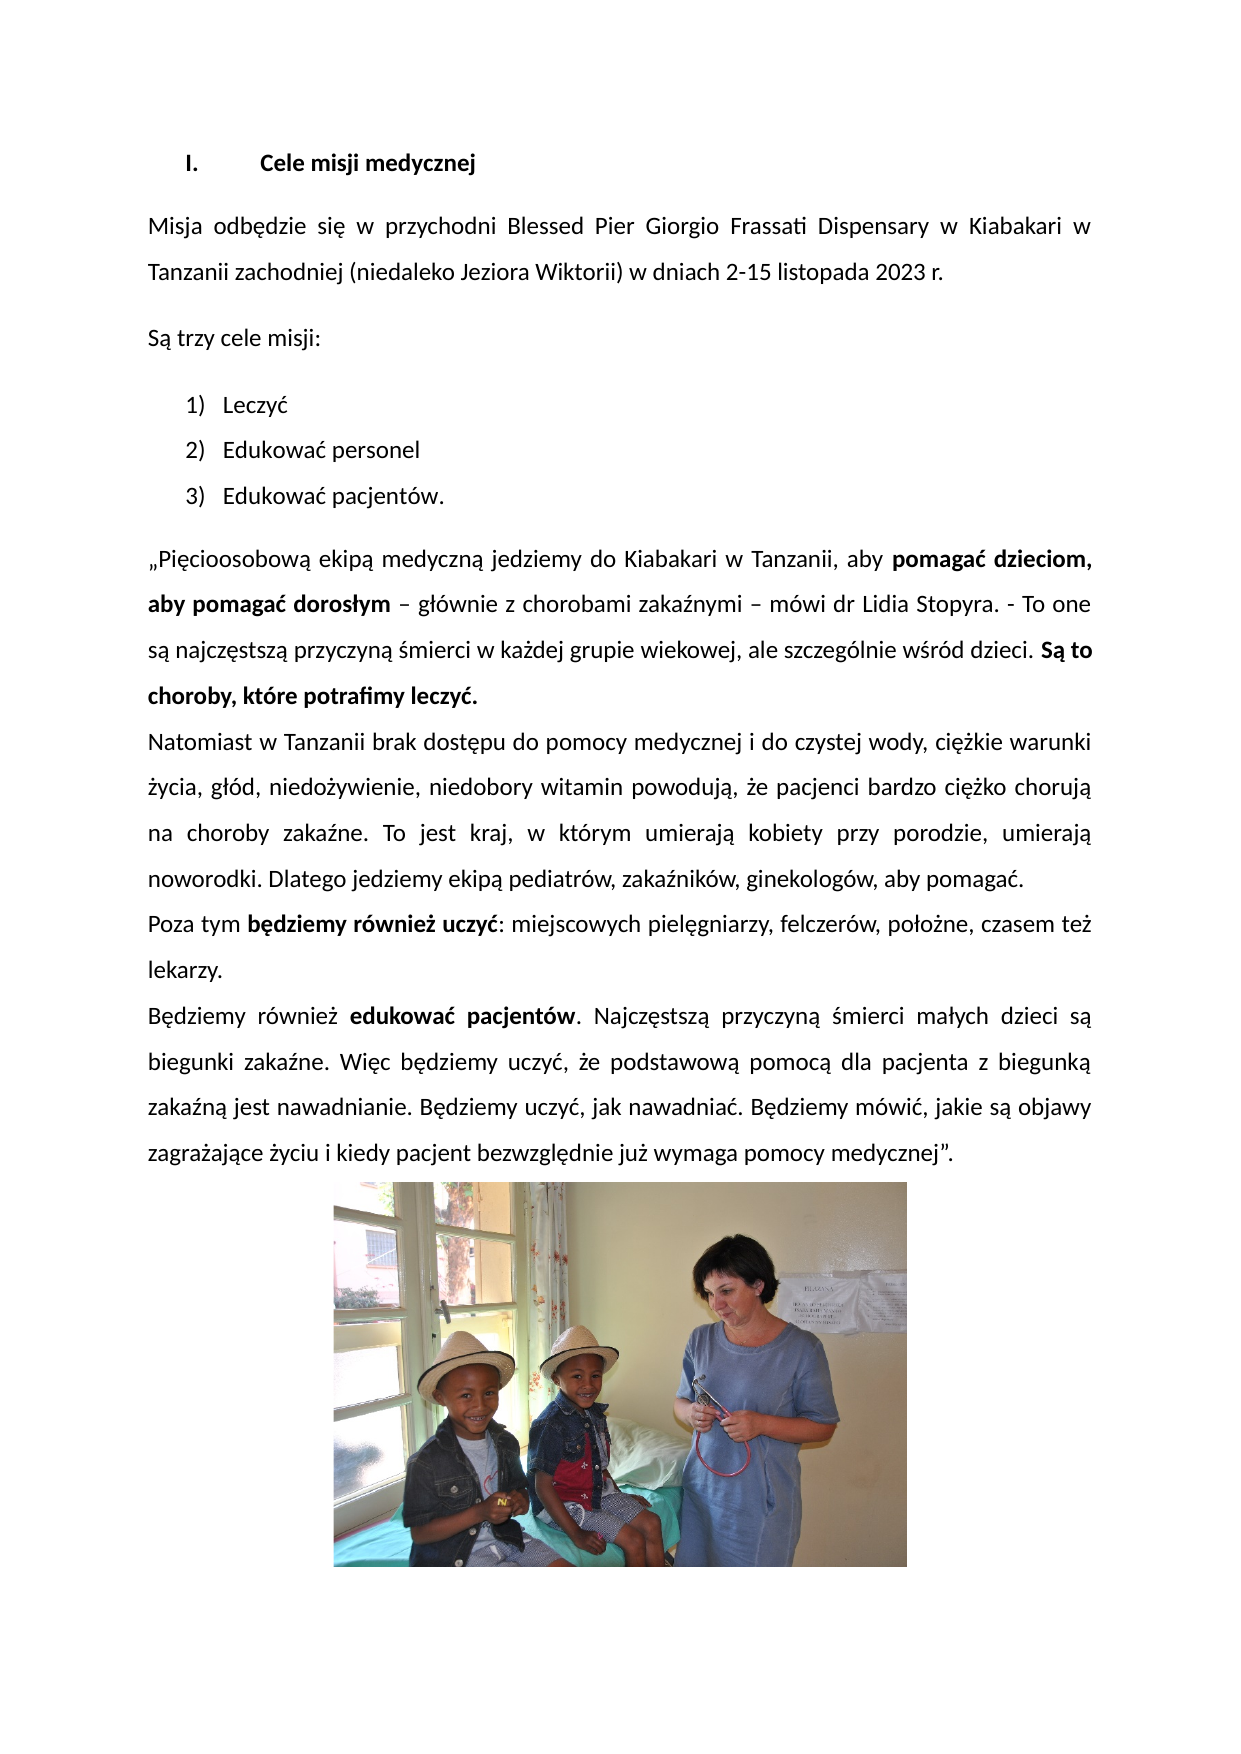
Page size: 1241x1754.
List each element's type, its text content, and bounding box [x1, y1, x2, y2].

list Edukować pacjentów. [185, 480, 1093, 511]
list Cele misji medycznej [185, 148, 1093, 178]
text „Pięcioosobową ekipą medyczną jedziemy do Kiabakari w Tanzanii, aby pomagać dzieciom, aby pomagać dorosłym – głównie z chorobami zakaźnymi – mówi dr Lidia Stopyra. - To one są najczęstszą przyczyną śmierci w każdej grupie wiekowej, ale szczególnie wśród dzieci. Są to choroby, które potrafimy leczyć. [148, 543, 1093, 710]
list Edukować personel [185, 434, 1093, 465]
text Natomiast w Tanzanii brak dostępu do pomocy medycznej i do czystej wody, ciężkie warunki życia, głód, niedożywienie, niedobory witamin powodują, że pacjenci bardzo ciężko chorują na choroby zakaźne. To jest kraj, w którym umierają kobiety przy porodzie, umierają noworodki. Dlatego jedziemy ekipą pediatrów, zakaźników, ginekologów, aby pomagać. [148, 726, 1093, 893]
picture [333, 1182, 907, 1567]
text Poza tym będziemy również uczyć: miejscowych pielęgniarzy, felczerów, położne, czasem też lekarzy. [148, 908, 1093, 985]
text Misja odbędzie się w przychodni Blessed Pier Giorgio Frassati Dispensary w Kiabakari w Tanzanii zachodniej (niedaleko Jeziora Wiktorii) w dniach 2-15 listopada 2023 r. [148, 210, 1093, 286]
list Leczyć [185, 389, 1093, 419]
text Są trzy cele misji: [148, 322, 1093, 353]
text Będziemy również edukować pacjentów. Najczęstszą przyczyną śmierci małych dzieci są biegunki zakaźne. Więc będziemy uczyć, że podstawową pomocą dla pacjenta z biegunką zakaźną jest nawadnianie. Będziemy uczyć, jak nawadniać. Będziemy mówić, jakie są objawy zagrażające życiu i kiedy pacjent bezwzględnie już wymaga pomocy medycznej”. [148, 1000, 1093, 1168]
